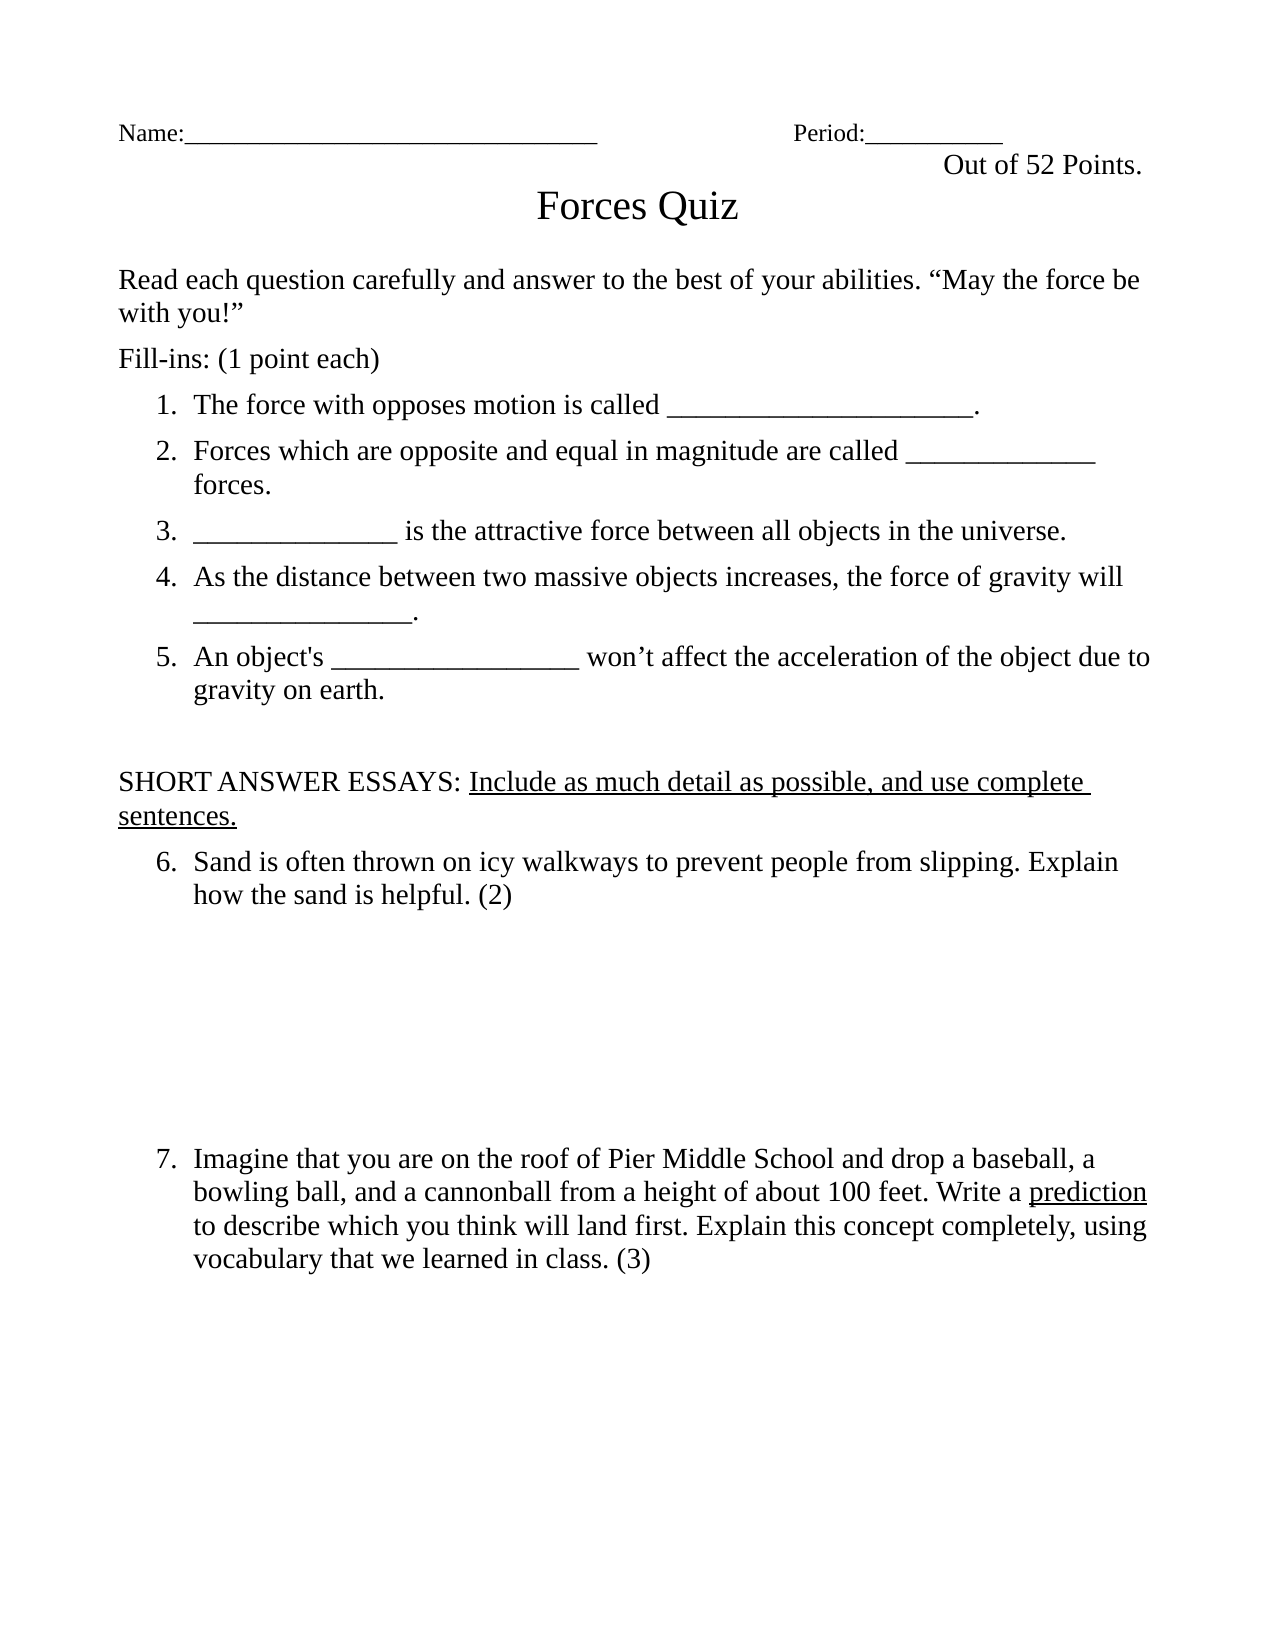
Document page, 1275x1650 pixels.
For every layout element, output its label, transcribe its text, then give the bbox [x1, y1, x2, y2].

list Forces which are opposite and equal in magnitude are called _____________ forces. [156, 433, 1157, 501]
list An object's _________________ won’t affect the acceleration of the object due to gravity on earth. [156, 639, 1157, 706]
text Out of 52 Points. [118, 147, 1157, 180]
text Name:_________________________________ Period:___________ [118, 118, 1157, 147]
list Imagine that you are on the roof of Pier Middle School and drop a baseball, a bowling ball, and a cannonball from a height of about 100 feet. Write a prediction to describe which you think will land first. Explain this concept completely, using vocabulary that we learned in class. (3) [156, 1141, 1157, 1275]
text Read each question carefully and answer to the best of your abilities. “May the force be with you!” [118, 262, 1157, 329]
text SHORT ANSWER ESSAYS: Include as much detail as possible, and use complete sentences. [118, 764, 1157, 831]
text Fill-ins: (1 point each) [118, 341, 1157, 375]
text Forces Quiz [118, 180, 1157, 228]
list As the distance between two massive objects increases, the force of gravity will _______________. [156, 559, 1157, 626]
list ______________ is the attractive force between all objects in the universe. [156, 513, 1157, 547]
list The force with opposes motion is called _____________________. [156, 387, 1157, 421]
list Sand is often thrown on icy walkways to prevent people from slipping. Explain how the sand is helpful. (2) [156, 844, 1157, 911]
